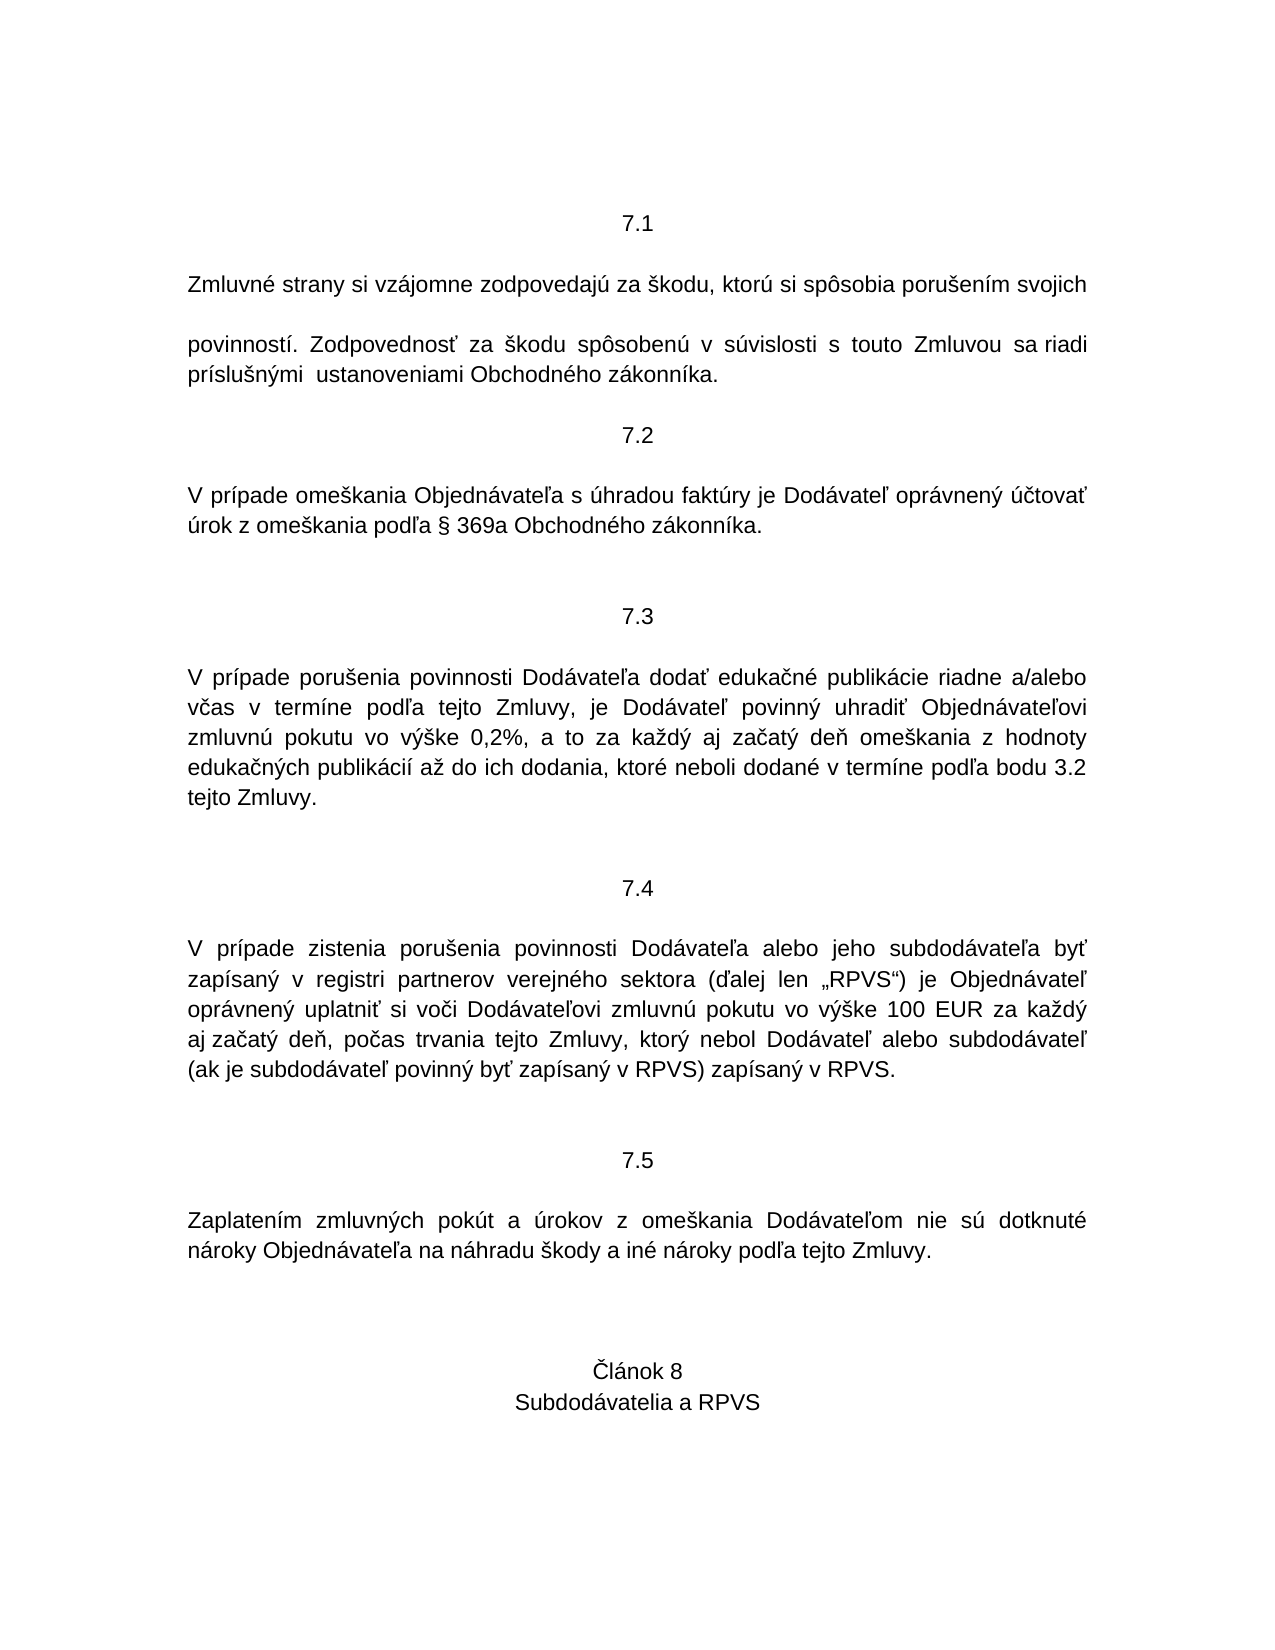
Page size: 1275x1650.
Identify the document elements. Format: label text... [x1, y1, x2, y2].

text V prípade porušenia povinnosti Dodávateľa dodať edukačné publikácie riadne a/alebo včas v termíne podľa tejto Zmluvy, je Dodávateľ povinný uhradiť Objednávateľovi zmluvnú pokutu vo výške 0,2%, a to za každý aj začatý deň omeškania z hodnoty edukačných publikácií až do ich dodania, ktoré neboli dodané v termíne podľa bodu 3.2 tejto Zmluvy. [187, 663, 1087, 811]
text 7.4 [187, 814, 1087, 901]
text Zmluvné strany si vzájomne zodpovedajú za škodu, ktorú si spôsobia porušením svojich povinností. Zodpovednosť za škodu spôsobenú v súvislosti s touto Zmluvou sa riadi príslušnými ustanoveniami Obchodného zákonníka. [187, 271, 1087, 388]
text Článok 8 Subdodávatelia a RPVS [187, 1328, 1087, 1415]
text 7.3 [187, 543, 1087, 629]
text 7.5 [187, 1086, 1087, 1173]
text V prípade zistenia porušenia povinnosti Dodávateľa alebo jeho subdodávateľa byť zapísaný v registri partnerov verejného sektora (ďalej len „RPVS“) je Objednávateľ oprávnený uplatniť si voči Dodávateľovi zmluvnú pokutu vo výške 100 EUR za každý aj začatý deň, počas trvania tejto Zmluvy, ktorý nebol Dodávateľ alebo subdodávateľ (ak je subdodávateľ povinný byť zapísaný v RPVS) zapísaný v RPVS. [187, 935, 1087, 1083]
text V prípade omeškania Objednávateľa s úhradou faktúry je Dodávateľ oprávnený účtovať úrok z omeškania podľa § 369a Obchodného zákonníka. [187, 482, 1087, 539]
text 7.2 [187, 392, 1087, 448]
text Zaplatením zmluvných pokút a úrokov z omeškania Dodávateľom nie sú dotknuté nároky Objednávateľa na náhradu škody a iné nároky podľa tejto Zmluvy. [187, 1207, 1087, 1264]
text 7.1 [187, 150, 1087, 237]
